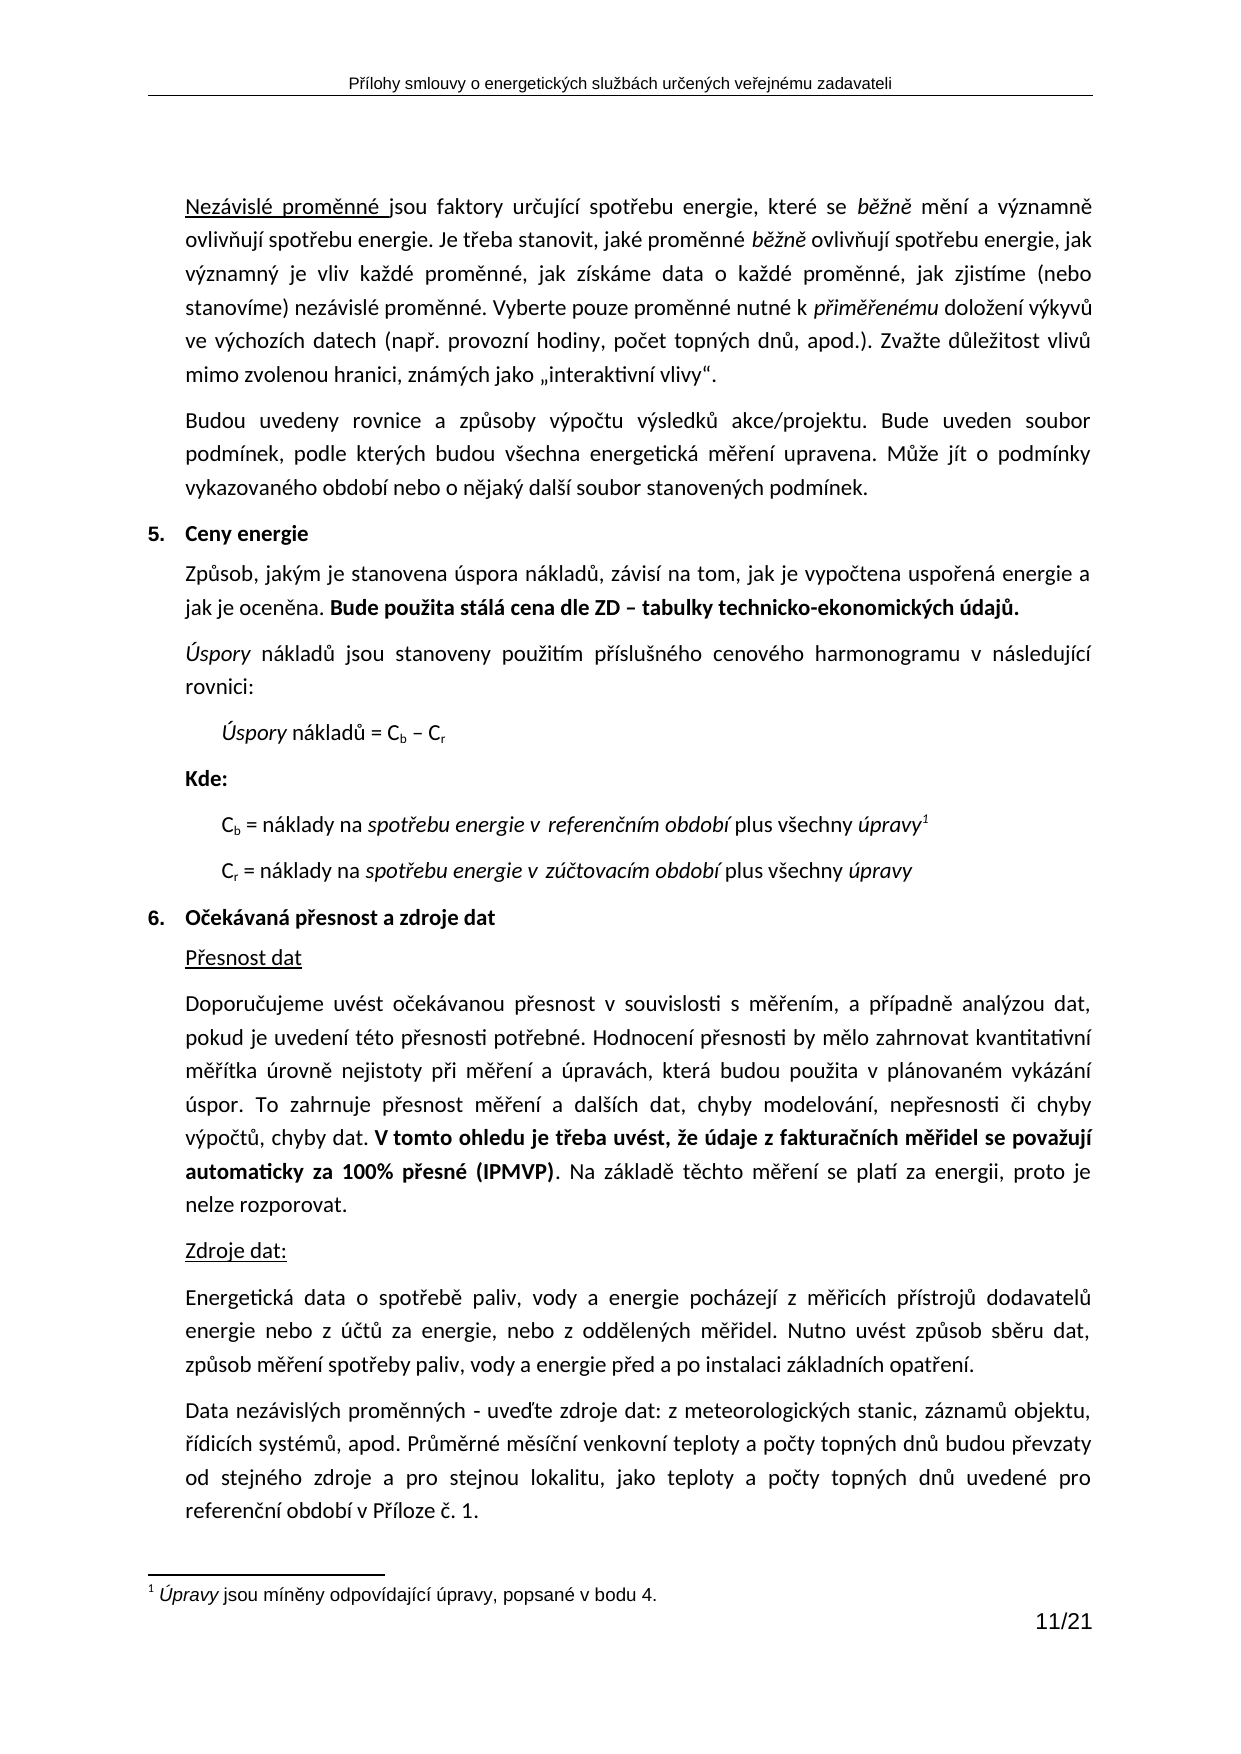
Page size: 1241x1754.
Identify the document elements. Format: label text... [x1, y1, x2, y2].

text Úspory nákladů = Cb – Cr [221, 718, 1093, 747]
text Zdroje dat: [185, 1237, 1093, 1264]
list Očekávaná přesnost a zdroje dat [148, 903, 1093, 931]
text Cr = náklady na spotřebu energie v zúčtovacím období plus všechny úpravy [221, 857, 1093, 885]
text Úspory nákladů jsou stanoveny použitím příslušného cenového harmonogramu v následující rovnici: [185, 639, 1093, 701]
text Způsob, jakým je stanovena úspora nákladů, závisí na tom, jak je vypočtena uspořená energie a jak je oceněna. Bude použita stálá cena dle ZD – tabulky technicko-ekonomických údajů. [185, 559, 1093, 621]
text Cb = náklady na spotřebu energie v referenčním období plus všechny úpravy [221, 811, 1093, 839]
text Nezávislé proměnné jsou faktory určující spotřebu energie, které se běžně mění a významně ovlivňují spotřebu energie. Je třeba stanovit, jaké proměnné běžně ovlivňují spotřebu energie, jak významný je vliv každé proměnné, jak získáme data o každé proměnné, jak zjistíme (nebo stanovíme) nezávislé proměnné. Vyberte pouze proměnné nutné k přiměřenému doložení výkyvů ve výchozích datech (např. provozní hodiny, počet topných dnů, apod.). Zvažte důležitost vlivů mimo zvolenou hranici, známých jako „interaktivní vlivy“. [185, 192, 1093, 388]
text Data nezávislých proměnných ‐ uveďte zdroje dat: z meteorologických stanic, záznamů objektu, řídicích systémů, apod. Průměrné měsíční venkovní teploty a počty topných dnů budou převzaty od stejného zdroje a pro stejnou lokalitu, jako teploty a počty topných dnů uvedené pro referenční období v Příloze č. 1. [185, 1396, 1093, 1524]
text Kde: [185, 764, 1093, 793]
text Doporučujeme uvést očekávanou přesnost v souvislosti s měřením, a případně analýzou dat, pokud je uvedení této přesnosti potřebné. Hodnocení přesnosti by mělo zahrnovat kvantitativní měřítka úrovně nejistoty při měření a úpravách, která budou použita v plánovaném vykázání úspor. To zahrnuje přesnost měření a dalších dat, chyby modelování, nepřesnosti či chyby výpočtů, chyby dat. V tomto ohledu je třeba uvést, že údaje z fakturačních měřidel se považují automaticky za 100% přesné (IPMVP). Na základě těchto měření se platí za energii, proto je nelze rozporovat. [185, 989, 1093, 1218]
list Ceny energie [148, 519, 1093, 547]
text Energetická data o spotřebě paliv, vody a energie pocházejí z měřicích přístrojů dodavatelů energie nebo z účtů za energie, nebo z oddělených měřidel. Nutno uvést způsob sběru dat, způsob měření spotřeby paliv, vody a energie před a po instalaci základních opatření. [185, 1283, 1093, 1378]
text Přesnost dat [185, 943, 1093, 971]
text Budou uvedeny rovnice a způsoby výpočtu výsledků akce/projektu. Bude uveden soubor podmínek, podle kterých budou všechna energetická měření upravena. Může jít o podmínky vykazovaného období nebo o nějaký další soubor stanovených podmínek. [185, 406, 1093, 501]
